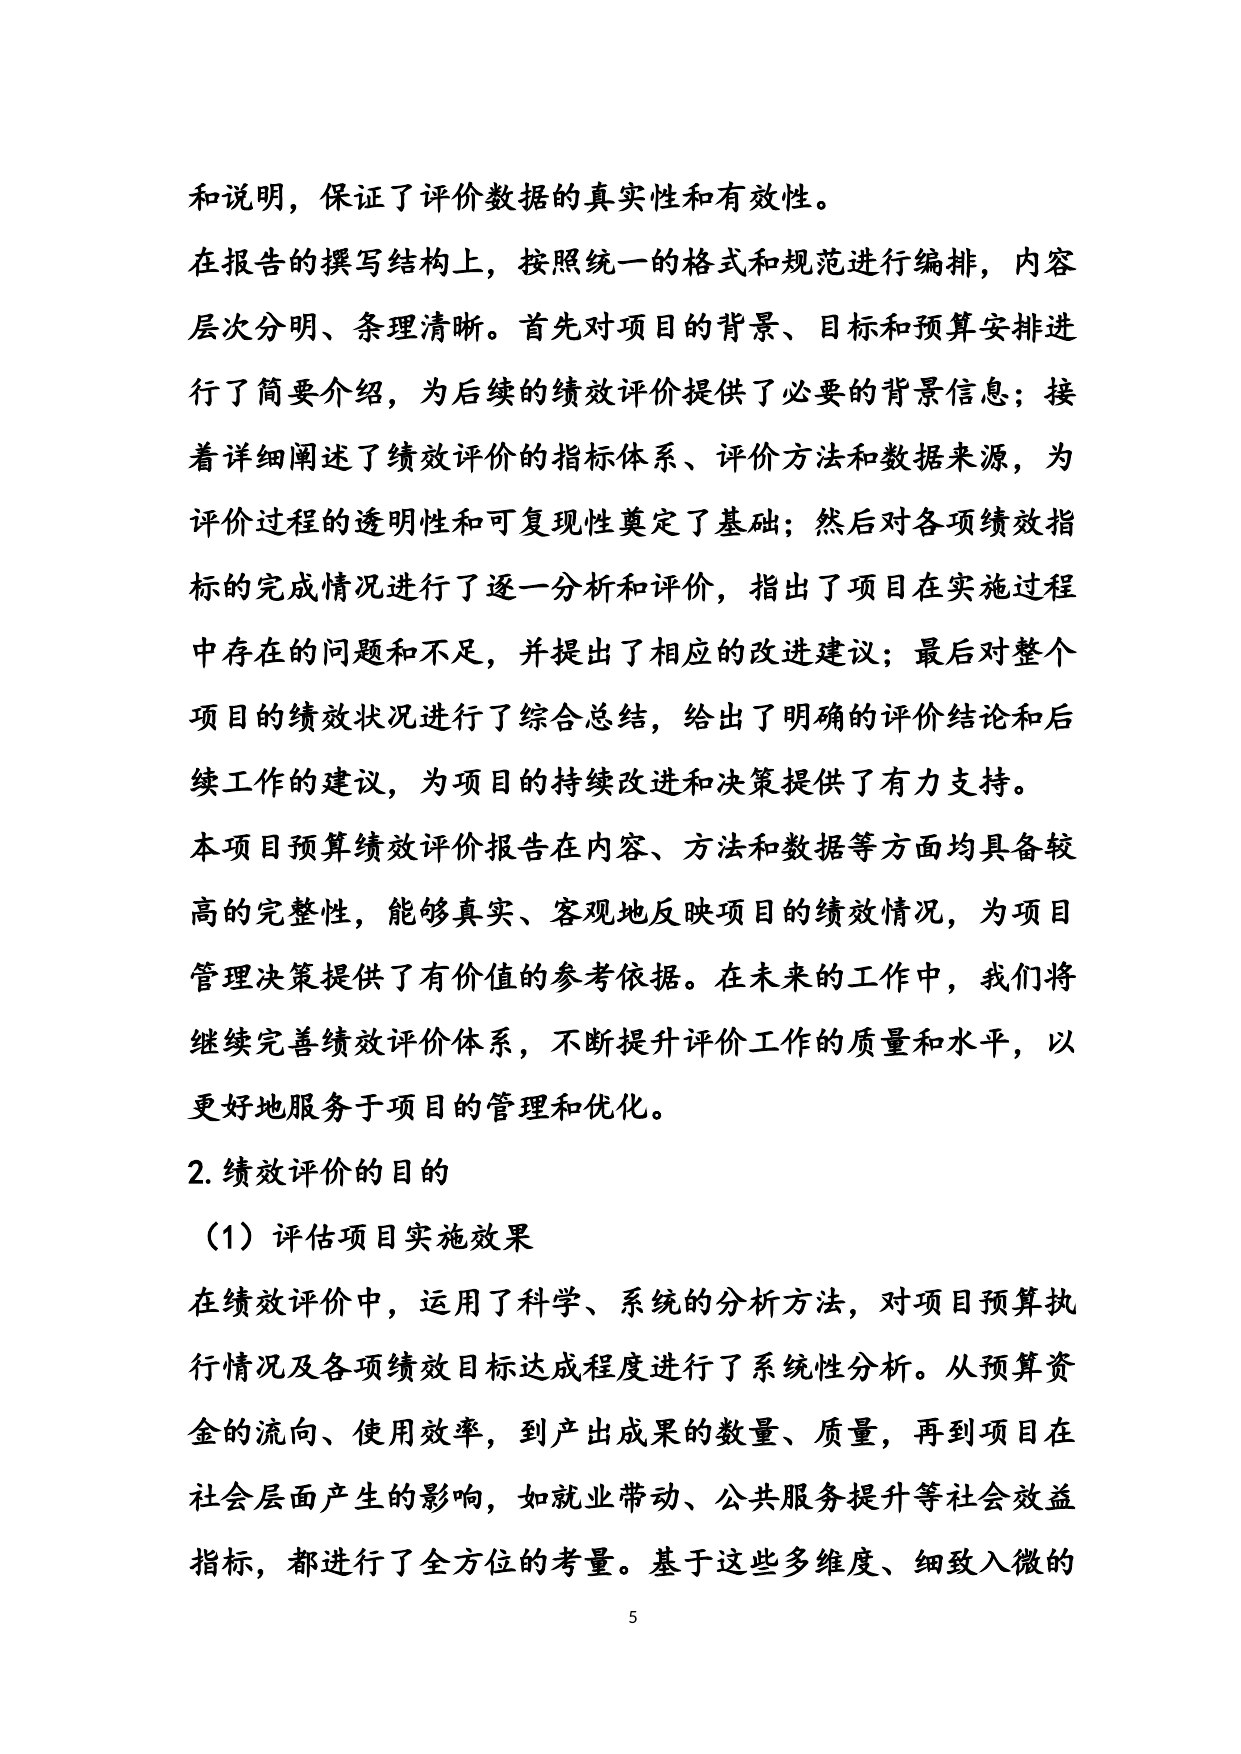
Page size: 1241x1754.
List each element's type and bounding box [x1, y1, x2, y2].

text [187, 162, 1078, 1592]
